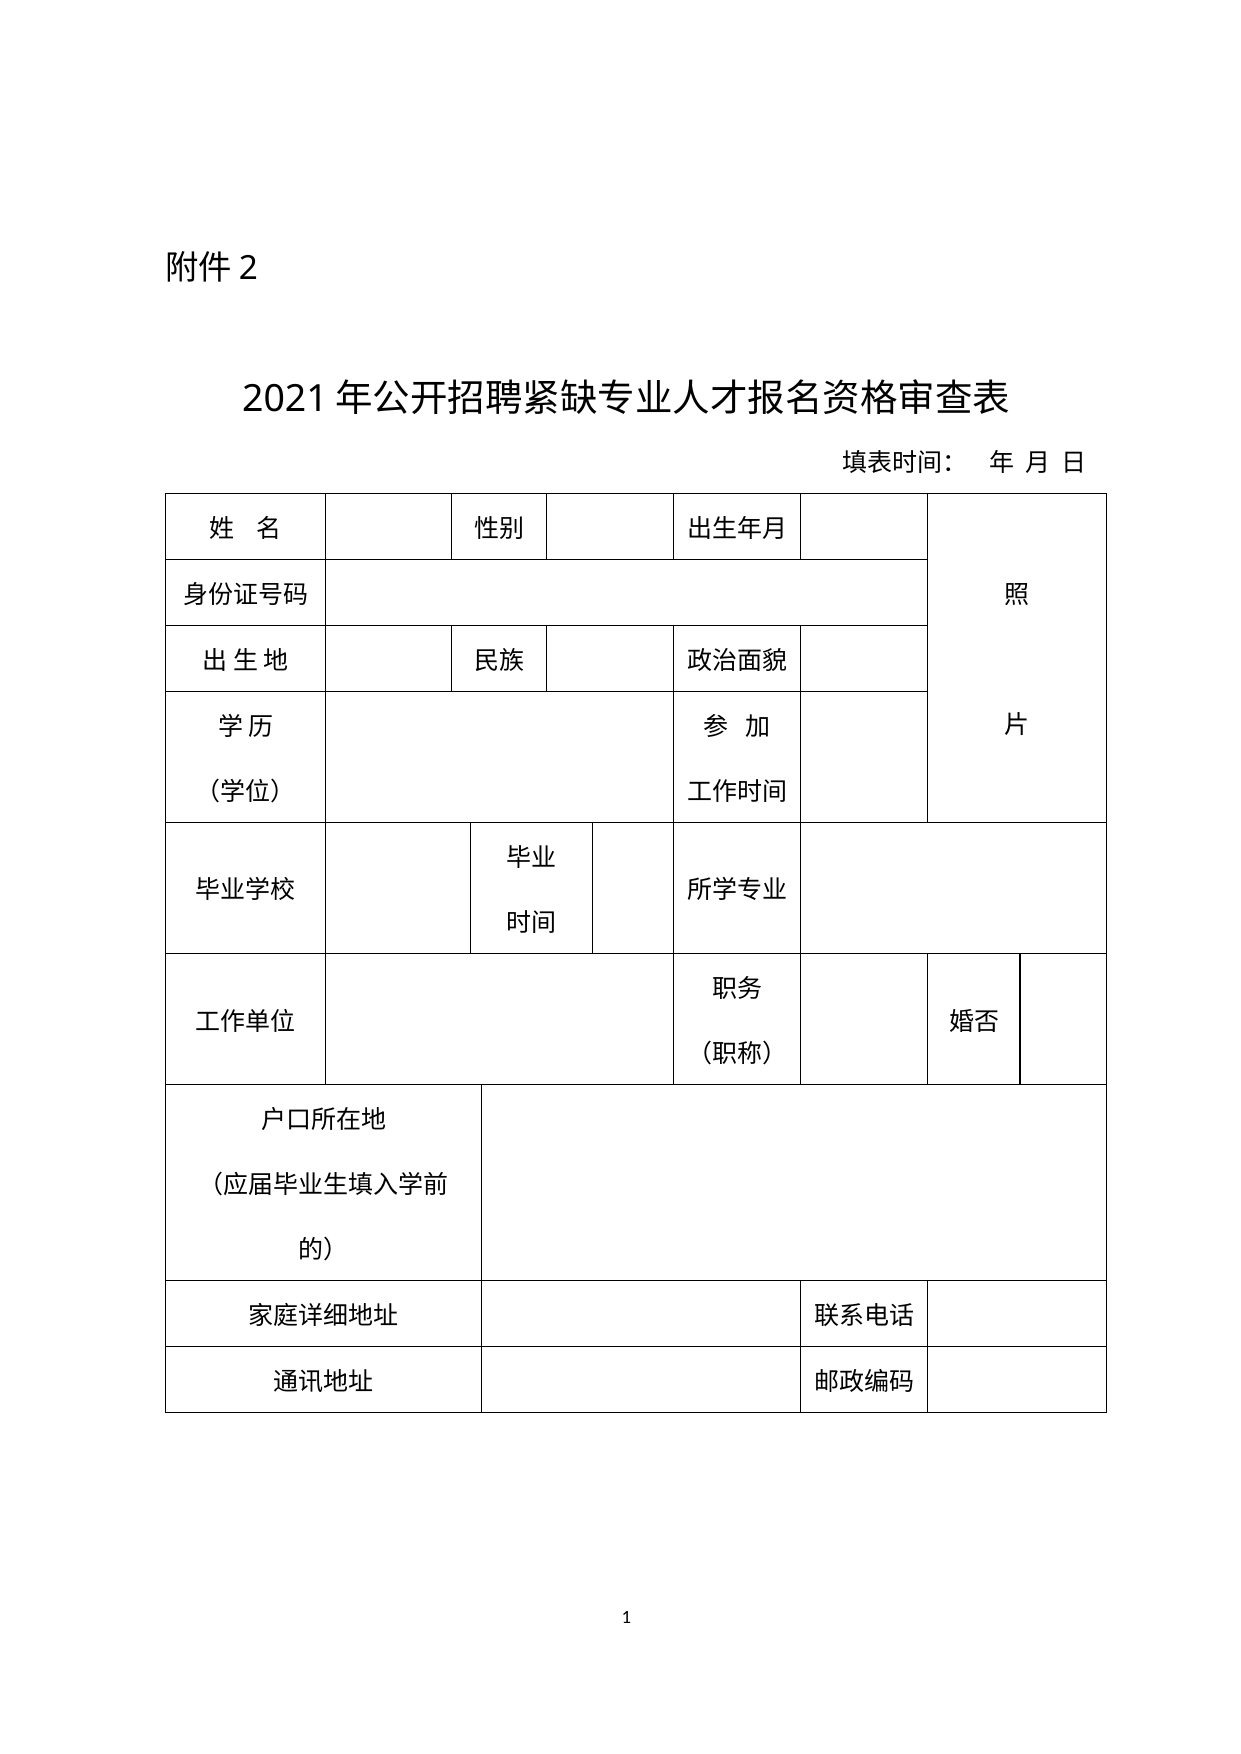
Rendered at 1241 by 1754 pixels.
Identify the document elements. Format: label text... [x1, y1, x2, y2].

table_cell [801, 823, 1106, 953]
table_cell [801, 626, 927, 691]
table_cell 联系电话 [801, 1281, 927, 1346]
table_cell [593, 823, 673, 953]
table_cell [547, 626, 673, 691]
table_cell [326, 692, 673, 822]
table_cell 学 历 （学位） [166, 692, 325, 822]
table_header [326, 494, 451, 559]
table_cell [482, 1347, 800, 1412]
table_header 出生年月 [674, 494, 800, 559]
text 附件2 [165, 233, 1087, 298]
table_cell 家庭详细地址 [166, 1281, 481, 1346]
table_cell 职务 （职称） [674, 954, 800, 1084]
table_cell 通讯地址 [166, 1347, 481, 1412]
table_header [547, 494, 673, 559]
table_cell [326, 823, 470, 953]
table_cell 参 加 工作时间 [674, 692, 800, 822]
table_cell [326, 954, 673, 1084]
table_cell 毕业学校 [166, 823, 325, 953]
table_cell 身份证号码 [166, 560, 325, 625]
table_header 性别 [452, 494, 546, 559]
table_cell 政治面貌 [674, 626, 800, 691]
table_cell [928, 1347, 1106, 1412]
table_cell [801, 692, 927, 822]
table_cell [801, 954, 927, 1084]
table_header [801, 494, 927, 559]
table_cell 民族 [452, 626, 546, 691]
table_cell [482, 1085, 1106, 1280]
table_cell 出 生 地 [166, 626, 325, 691]
table_header 照 片 [928, 494, 1106, 822]
table_cell 所学专业 [674, 823, 800, 953]
table_cell 毕业 时间 [471, 823, 592, 953]
table_cell [928, 1281, 1106, 1346]
table_cell 婚否 [928, 954, 1019, 1084]
table_cell 户口所在地 （应届毕业生填入学前的） [166, 1085, 481, 1280]
text 2021年公开招聘紧缺专业人才报名资格审查表 [165, 363, 1087, 428]
table_cell [326, 626, 451, 691]
table_cell 邮政编码 [801, 1347, 927, 1412]
table_header 姓 名 [166, 494, 325, 559]
table_cell [482, 1281, 800, 1346]
text 填表时间： 年 月 日 [165, 428, 1087, 493]
table_cell [1021, 954, 1106, 1084]
table_cell 工作单位 [166, 954, 325, 1084]
table_cell [326, 560, 927, 625]
